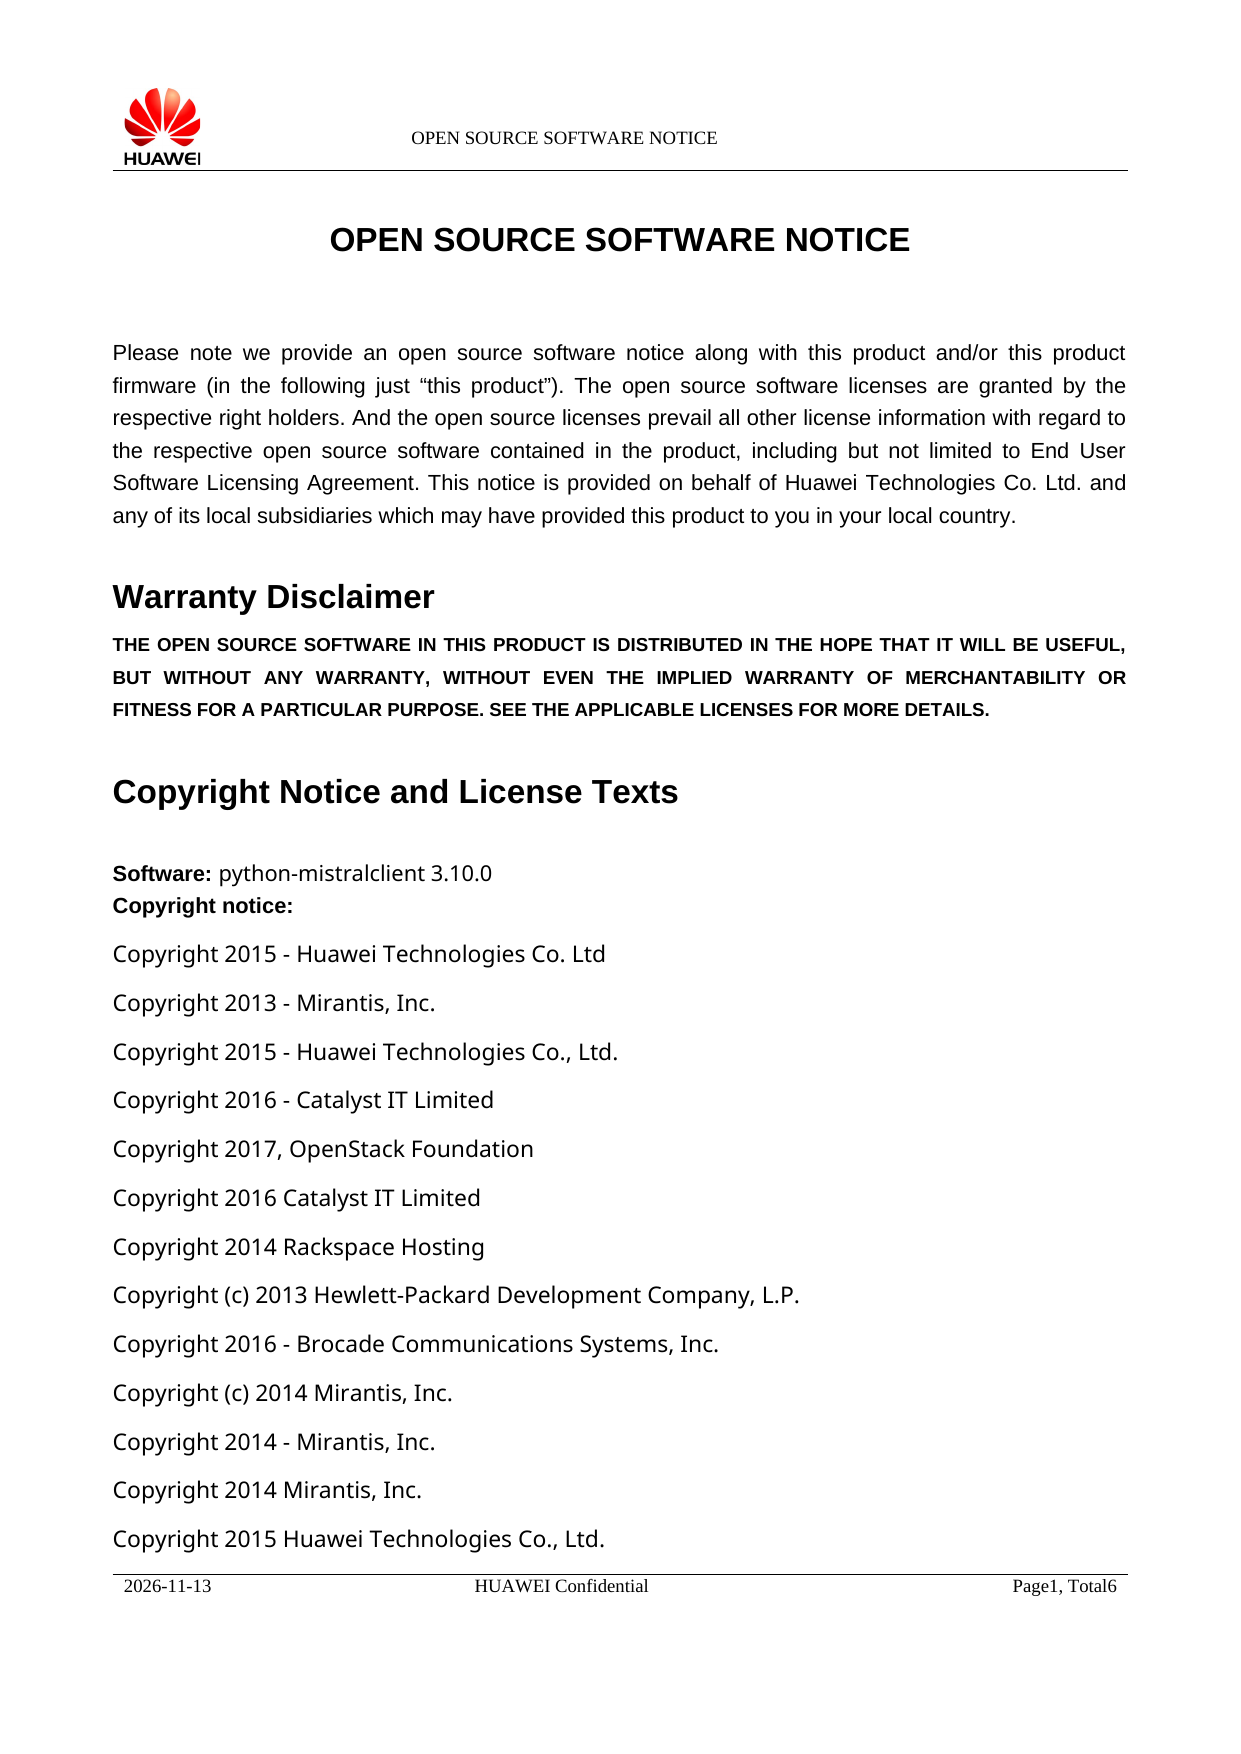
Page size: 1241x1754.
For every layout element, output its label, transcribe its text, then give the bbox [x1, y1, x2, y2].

text The open source software in this product is distributed in the hope that it will be useful, but WITHOUT ANY WARRANTY, without even the implied warranty of MERCHANTABILITY or FITNESS FOR A PARTICULAR PURPOSE. See the applicable licenses for more details. [112, 629, 1128, 726]
picture [124, 88, 201, 165]
text Copyright Notice and License Texts [112, 759, 1128, 824]
text OPEN SOURCE SOFTWARE NOTICE [112, 206, 1128, 271]
text Please note we provide an open source software notice along with this product and/or this product firmware (in the following just “this product”). The open source software licenses are granted by the respective right holders. And the open source licenses prevail all other license information with regard to the respective open source software contained in the product, including but not limited to End User Software Licensing Agreement. This notice is provided on behalf of Huawei Technologies Co. Ltd. and any of its local subsidiaries which may have provided this product to you in your local country. [112, 336, 1128, 531]
title Software: python-mistralclient 3.10.0 [112, 856, 1128, 889]
text Warranty Disclaimer [112, 564, 1128, 629]
